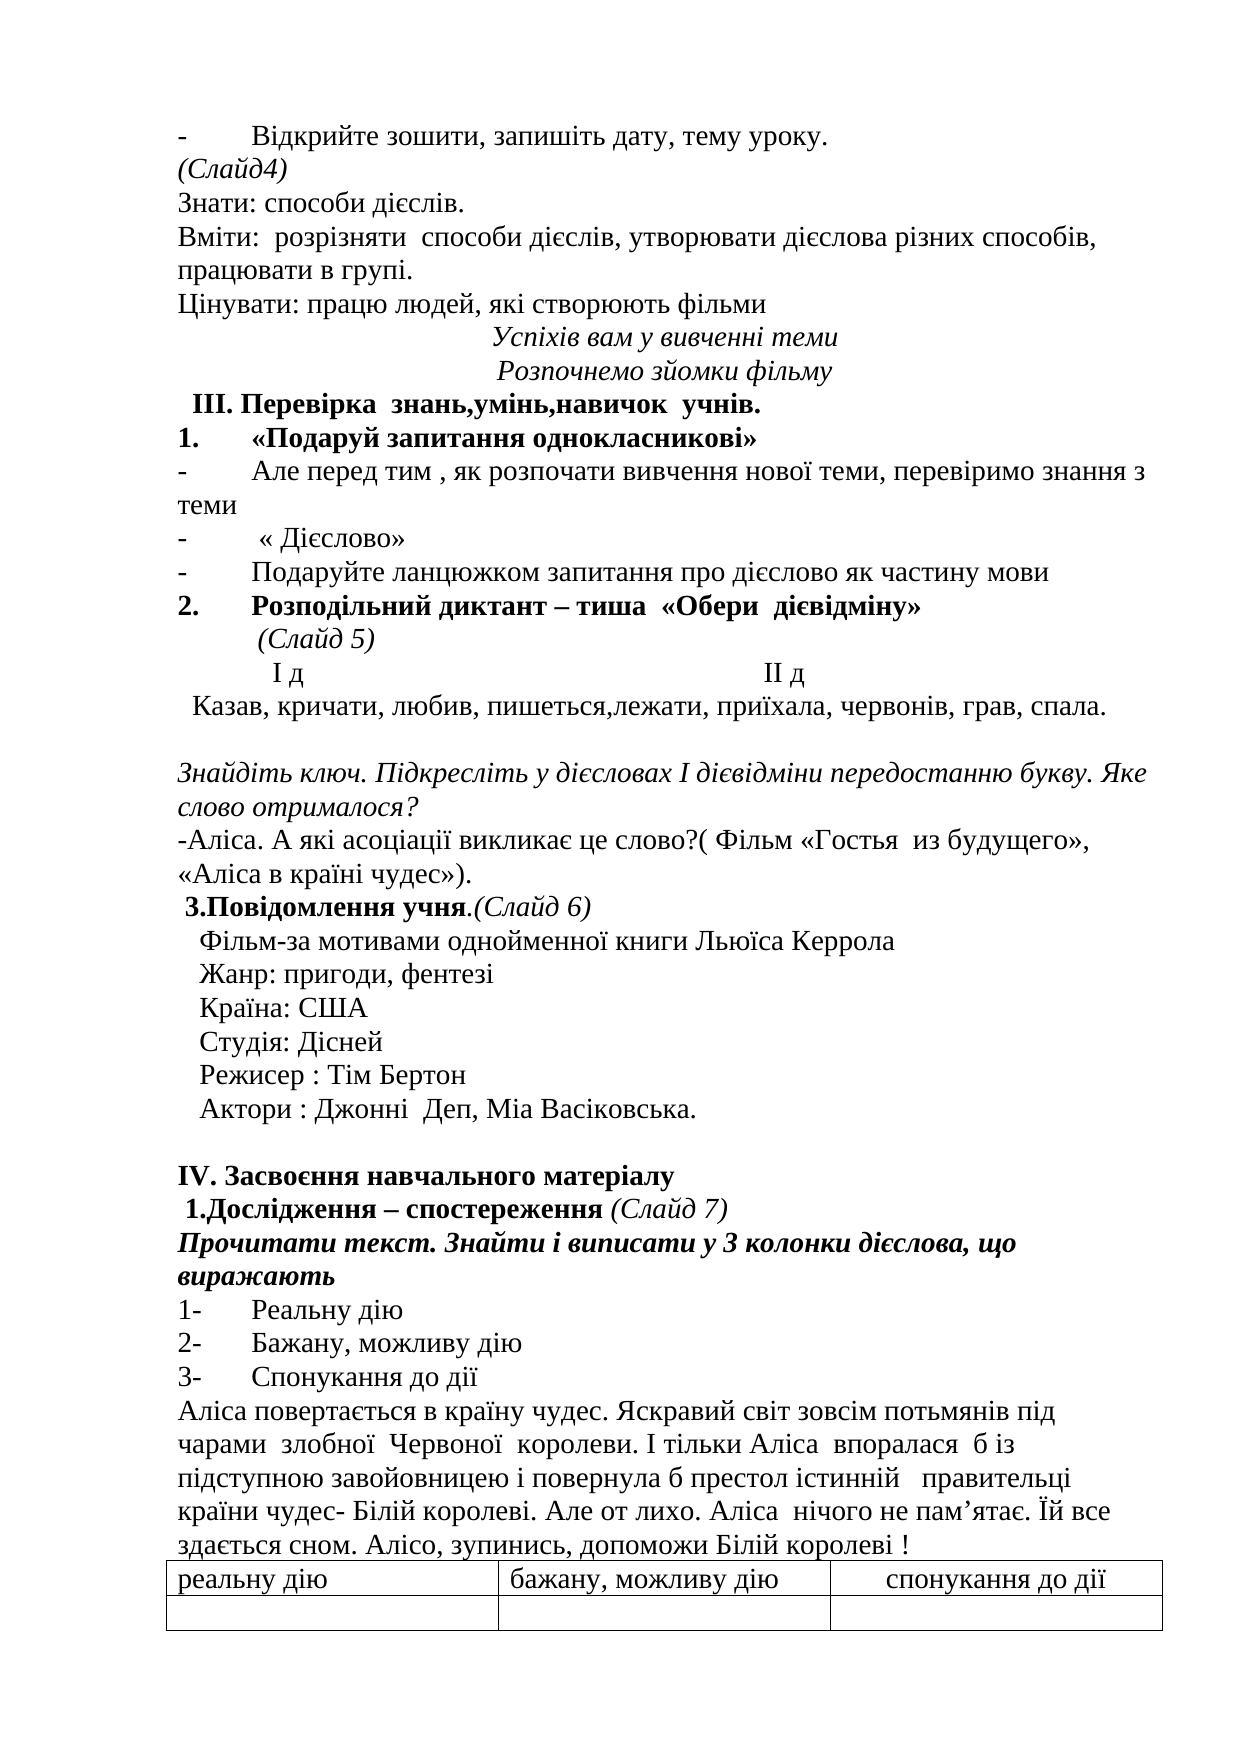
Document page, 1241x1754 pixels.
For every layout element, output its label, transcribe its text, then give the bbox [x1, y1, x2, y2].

text - « Дієслово» [177, 521, 1152, 554]
table_cell [167, 1596, 498, 1629]
text (Слайд4) [177, 152, 1152, 185]
table_header бажану, можливу дію [499, 1561, 830, 1595]
text Вміти: розрізняти способи дієслів, утворювати дієслова різних способів, працювати в групі. [177, 219, 1152, 286]
text Казав, кричати, любив, пишеться,лежати, приїхала, червонів, грав, спала. [177, 688, 1152, 722]
table_header реальну дію [167, 1561, 498, 1595]
text ІV. Засвоєння навчального матеріалу [177, 1158, 1152, 1191]
text -Аліса. А які асоціації викликає це слово?( Фільм «Гостья из будущего», «Аліса в країні чудес»). [177, 822, 1152, 889]
text Успіхів вам у вивченні теми [177, 319, 1152, 353]
text 3- Спонукання до дії [177, 1359, 1152, 1393]
text І д ІІ д [177, 655, 1152, 688]
text Прочитати текст. Знайти і виписати у 3 колонки дієслова, що виражають [177, 1225, 1152, 1292]
table_cell [831, 1596, 1162, 1629]
text Фільм-за мотивами однойменної книги Льюїса Керрола [177, 923, 1152, 957]
text Знайдіть ключ. Підкресліть у дієсловах І дієвідміни передостанню букву. Яке слово отрималося? [177, 755, 1152, 822]
text Знати: способи дієслів. [177, 185, 1152, 219]
text Цінувати: працю людей, які створюють фільми [177, 286, 1152, 319]
text Розпочнемо зйомки фільму [177, 353, 1152, 386]
text - Подаруйте ланцюжком запитання про дієслово як частину мови [177, 554, 1152, 588]
text Аліса повертається в країну чудес. Яскравий світ зовсім потьмянів під чарами злобної Червоної королеви. І тільки Аліса впоралася б із підступною завойовницею і повернула б престол істинній правительці країни чудес- Білій королеві. Але от лихо. Аліса нічого не пам’ятає. Їй все здається сном. Алісо, зупинись, допоможи Білій королеві ! [177, 1393, 1152, 1560]
text 1.Дослідження – спостереження (Слайд 7) [177, 1191, 1152, 1225]
text (Слайд 5) [177, 621, 1152, 655]
text 2. Розподільний диктант – тиша «Обери дієвідміну» [177, 588, 1152, 621]
text - Відкрийте зошити, запишіть дату, тему уроку. [177, 118, 1152, 152]
text ІІІ. Перевірка знань,умінь,навичок учнів. [177, 386, 1152, 420]
table_header спонукання до дії [831, 1561, 1162, 1595]
text Режисер : Тім Бертон [177, 1057, 1152, 1091]
text Актори : Джонні Деп, Міа Васіковська. [177, 1091, 1152, 1124]
text 1. «Подаруй запитання однокласникові» [177, 420, 1152, 453]
text - Але перед тим , як розпочати вивчення нової теми, перевіримо знання з теми [177, 453, 1152, 521]
text Жанр: пригоди, фентезі [177, 957, 1152, 990]
text Студія: Дісней [177, 1024, 1152, 1057]
table_cell [499, 1596, 830, 1629]
text 1- Реальну дію [177, 1292, 1152, 1326]
text Країна: США [177, 990, 1152, 1024]
text 3.Повідомлення учня.(Слайд 6) [177, 889, 1152, 923]
text 2- Бажану, можливу дію [177, 1326, 1152, 1359]
